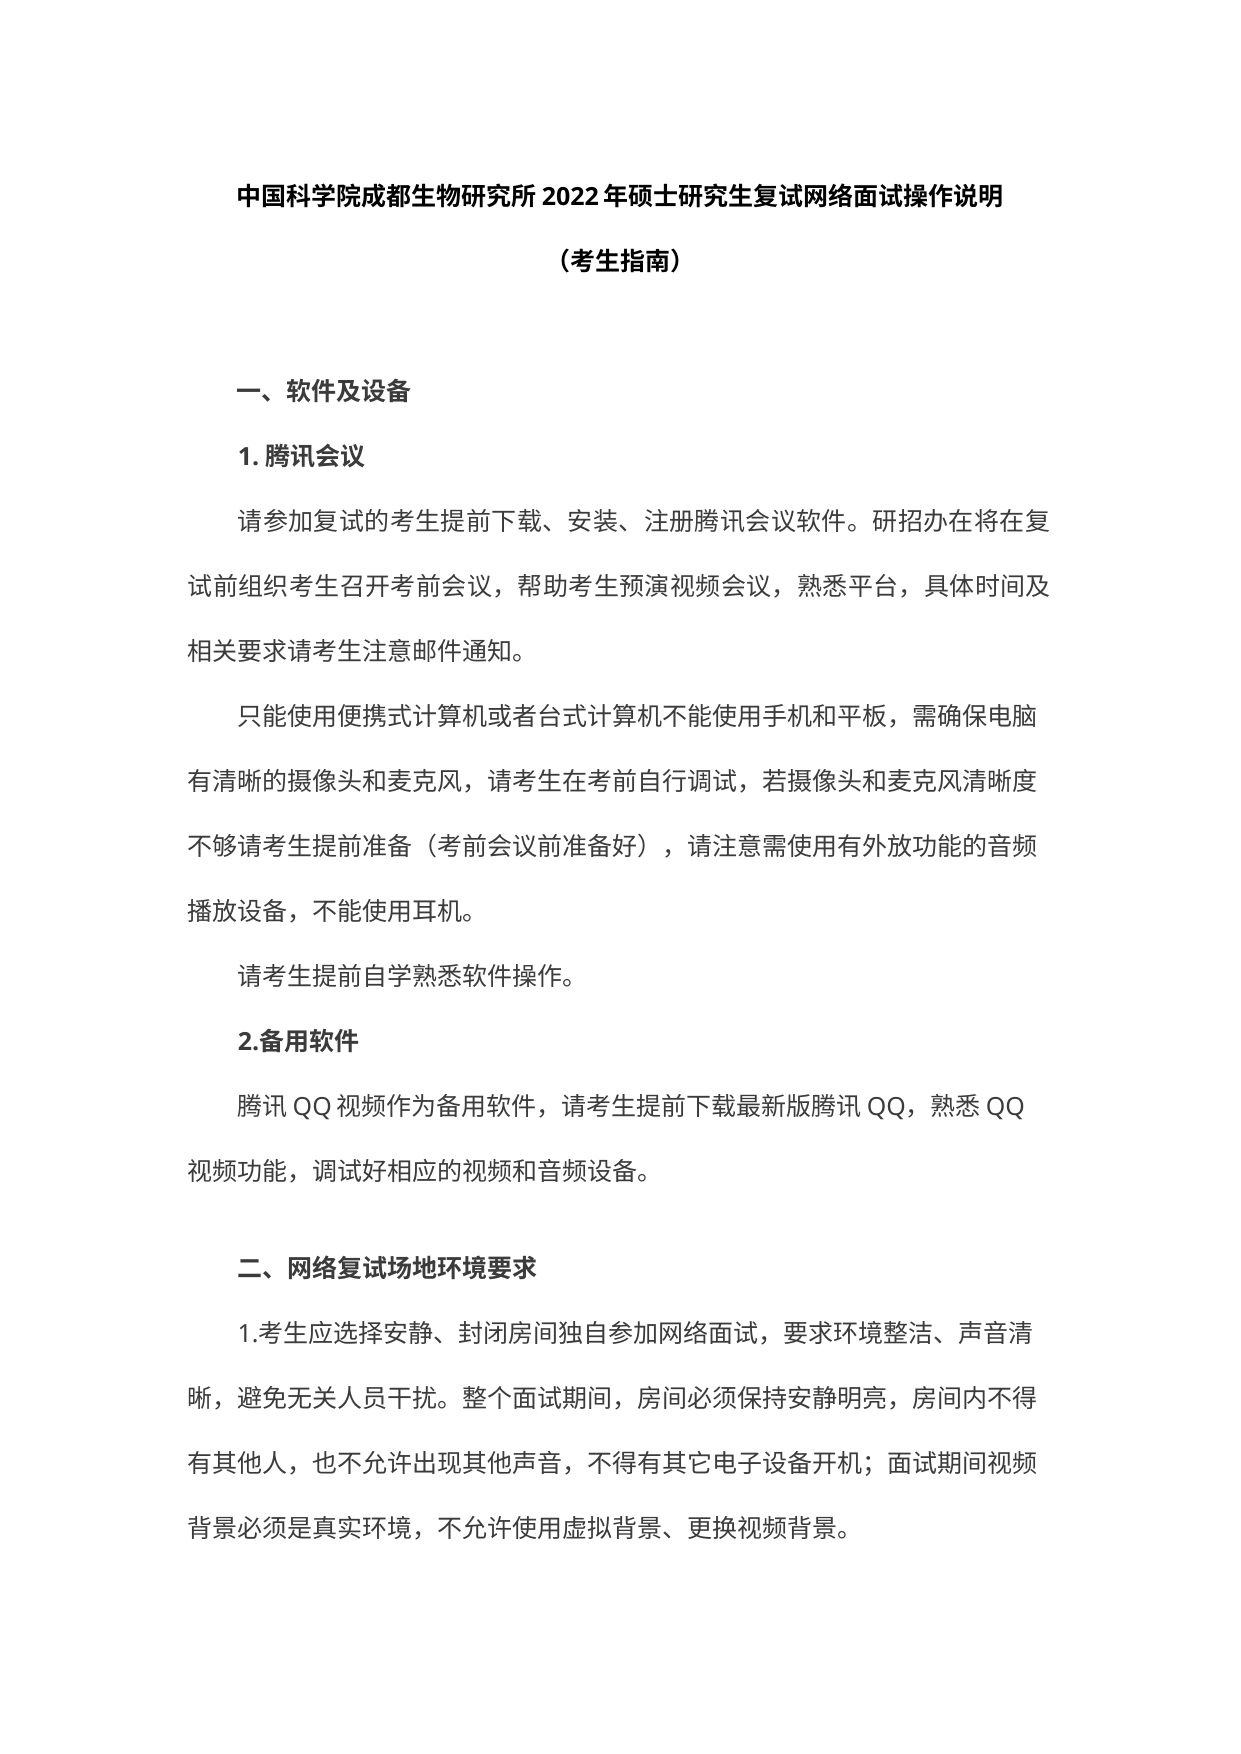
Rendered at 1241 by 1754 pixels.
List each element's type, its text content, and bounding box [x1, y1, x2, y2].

text 中国科学院成都生物研究所2022年硕士研究生复试网络面试操作说明 [187, 162, 1053, 227]
text 请考生提前自学熟悉软件操作。 [187, 942, 1053, 1007]
text 1.考生应选择安静、封闭房间独自参加网络面试，要求环境整洁、声音清晰，避免无关人员干扰。整个面试期间，房间必须保持安静明亮，房间内不得有其他人，也不允许出现其他声音，不得有其它电子设备开机；面试期间视频背景必须是真实环境，不允许使用虚拟背景、更换视频背景。 [187, 1299, 1053, 1559]
text 只能使用便携式计算机或者台式计算机不能使用手机和平板，需确保电脑有清晰的摄像头和麦克风，请考生在考前自行调试，若摄像头和麦克风清晰度不够请考生提前准备（考前会议前准备好），请注意需使用有外放功能的音频播放设备，不能使用耳机。 [187, 682, 1053, 942]
text 请参加复试的考生提前下载、安装、注册腾讯会议软件。研招办在将在复试前组织考生召开考前会议，帮助考生预演视频会议，熟悉平台，具体时间及相关要求请考生注意邮件通知。 [187, 487, 1053, 682]
text 腾讯QQ视频作为备用软件，请考生提前下载最新版腾讯QQ，熟悉QQ视频功能，调试好相应的视频和音频设备。 [187, 1072, 1053, 1202]
text 二、网络复试场地环境要求 [187, 1234, 1053, 1299]
text （考生指南） [187, 227, 1053, 292]
text 一、软件及设备 [187, 357, 1053, 422]
text 2.备用软件 [187, 1007, 1053, 1072]
text 1. 腾讯会议 [187, 422, 1053, 487]
